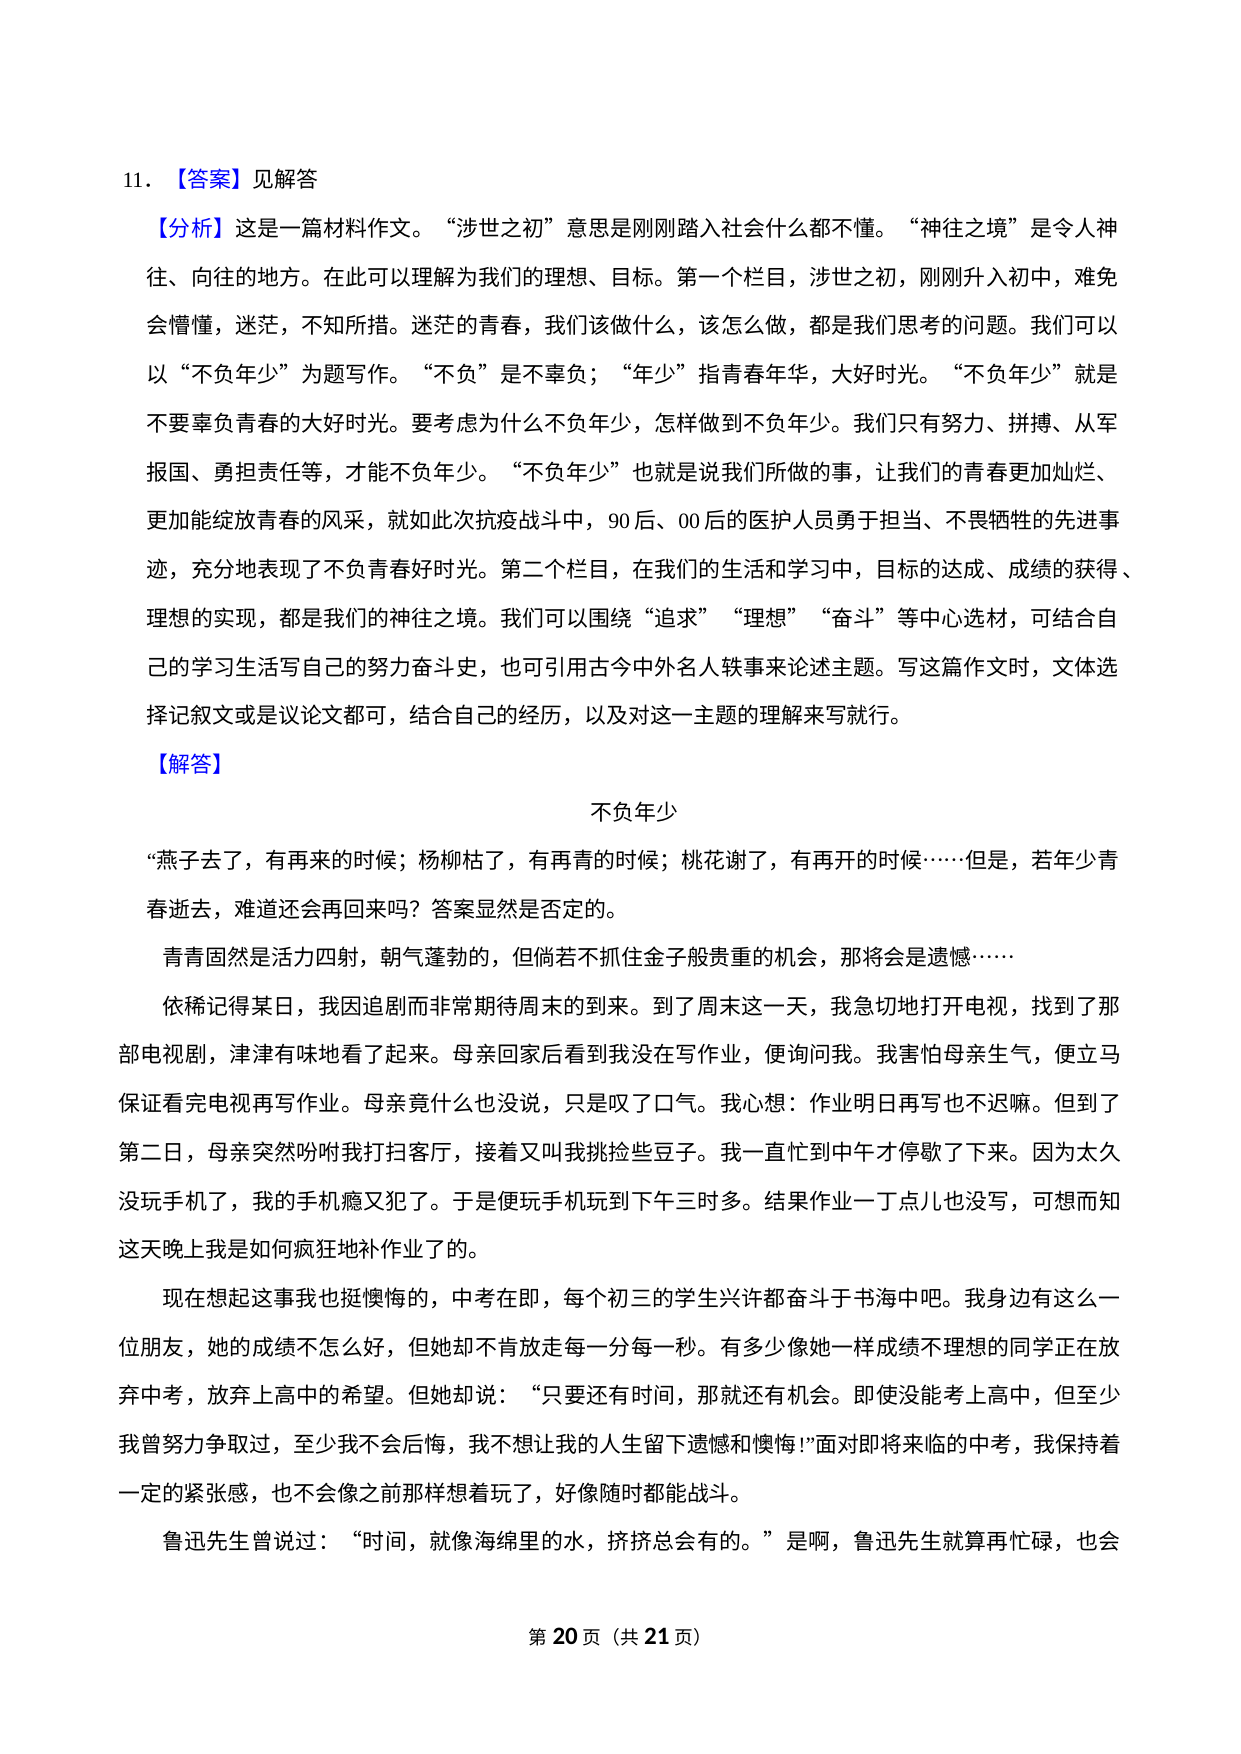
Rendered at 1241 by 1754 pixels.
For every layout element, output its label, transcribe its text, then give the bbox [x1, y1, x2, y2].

text 依稀记得某日，我因追剧而非常期待周末的到来。到了周末这一天，我急切地打开电视，找到了那部电视剧，津津有味地看了起来。母亲回家后看到我没在写作业，便询问我。我害怕母亲生气，便立马保证看完电视再写作业。母亲竟什么也没说，只是叹了口气。我心想：作业明日再写也不迟嘛。但到了第二日，母亲突然吩咐我打扫客厅，接着又叫我挑捡些豆子。我一直忙到中午才停歇了下来。因为太久没玩手机了，我的手机瘾又犯了。于是便玩手机玩到下午三时多。结果作业一丁点儿也没写，可想而知这天晚上我是如何疯狂地补作业了的。 [118, 988, 1122, 1264]
text 现在想起这事我也挺懊悔的，中考在即，每个初三的学生兴许都奋斗于书海中吧。我身边有这么一位朋友，她的成绩不怎么好，但她却不肯放走每一分每一秒。有多少像她一样成绩不理想的同学正在放弃中考，放弃上高中的希望。但她却说：“只要还有时间，那就还有机会。即使没能考上高中，但至少我曾努力争取过，至少我不会后悔，我不想让我的人生留下遗憾和懊悔!”面对即将来临的中考，我保持着一定的紧张感，也不会像之前那样想着玩了，好像随时都能战斗。 [118, 1280, 1122, 1508]
text 青青固然是活力四射，朝气蓬勃的，但倘若不抓住金子般贵重的机会，那将会是遗憾…… [118, 940, 1122, 972]
text 【解答】 [147, 746, 1122, 779]
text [118, 1524, 1122, 1556]
text “燕子去了，有再来的时候；杨柳枯了，有再青的时候；桃花谢了，有再开的时候……但是，若年少青春逝去，难道还会再回来吗？答案显然是否定的。 [147, 843, 1122, 924]
text 不负年少 [147, 794, 1122, 827]
text 【分析】这是一篇材料作文。“涉世之初”意思是刚刚踏入社会什么都不懂。“神往之境”是令人神往、向往的地方。在此可以理解为我们的理想、目标。第一个栏目，涉世之初，刚刚升入初中，难免会懵懂，迷茫，不知所措。迷茫的青春，我们该做什么，该怎么做，都是我们思考的问题。我们可以以“不负年少”为题写作。“不负”是不辜负；“年少”指青春年华，大好时光。“不负年少”就是不要辜负青春的大好时光。要考虑为什么不负年少，怎样做到不负年少。我们只有努力、拼搏、从军报国、勇担责任等，才能不负年少。“不负年少”也就是说我们所做的事，让我们的青春更加灿烂、更加能绽放青春的风采，就如此次抗疫战斗中，90后、00后的医护人员勇于担当、不畏牺牲的先进事迹，充分地表现了不负青春好时光。第二个栏目，在我们的生活和学习中，目标的达成、成绩的获得、理想的实现，都是我们的神往之境。我们可以围绕“追求”“理想”“奋斗”等中心选材，可结合自己的学习生活写自己的努力奋斗史，也可引用古今中外名人轶事来论述主题。写这篇作文时，文体选择记叙文或是议论文都可，结合自己的经历，以及对这一主题的理解来写就行。 [147, 210, 1122, 730]
text 11．【答案】见解答 [122, 162, 1122, 194]
